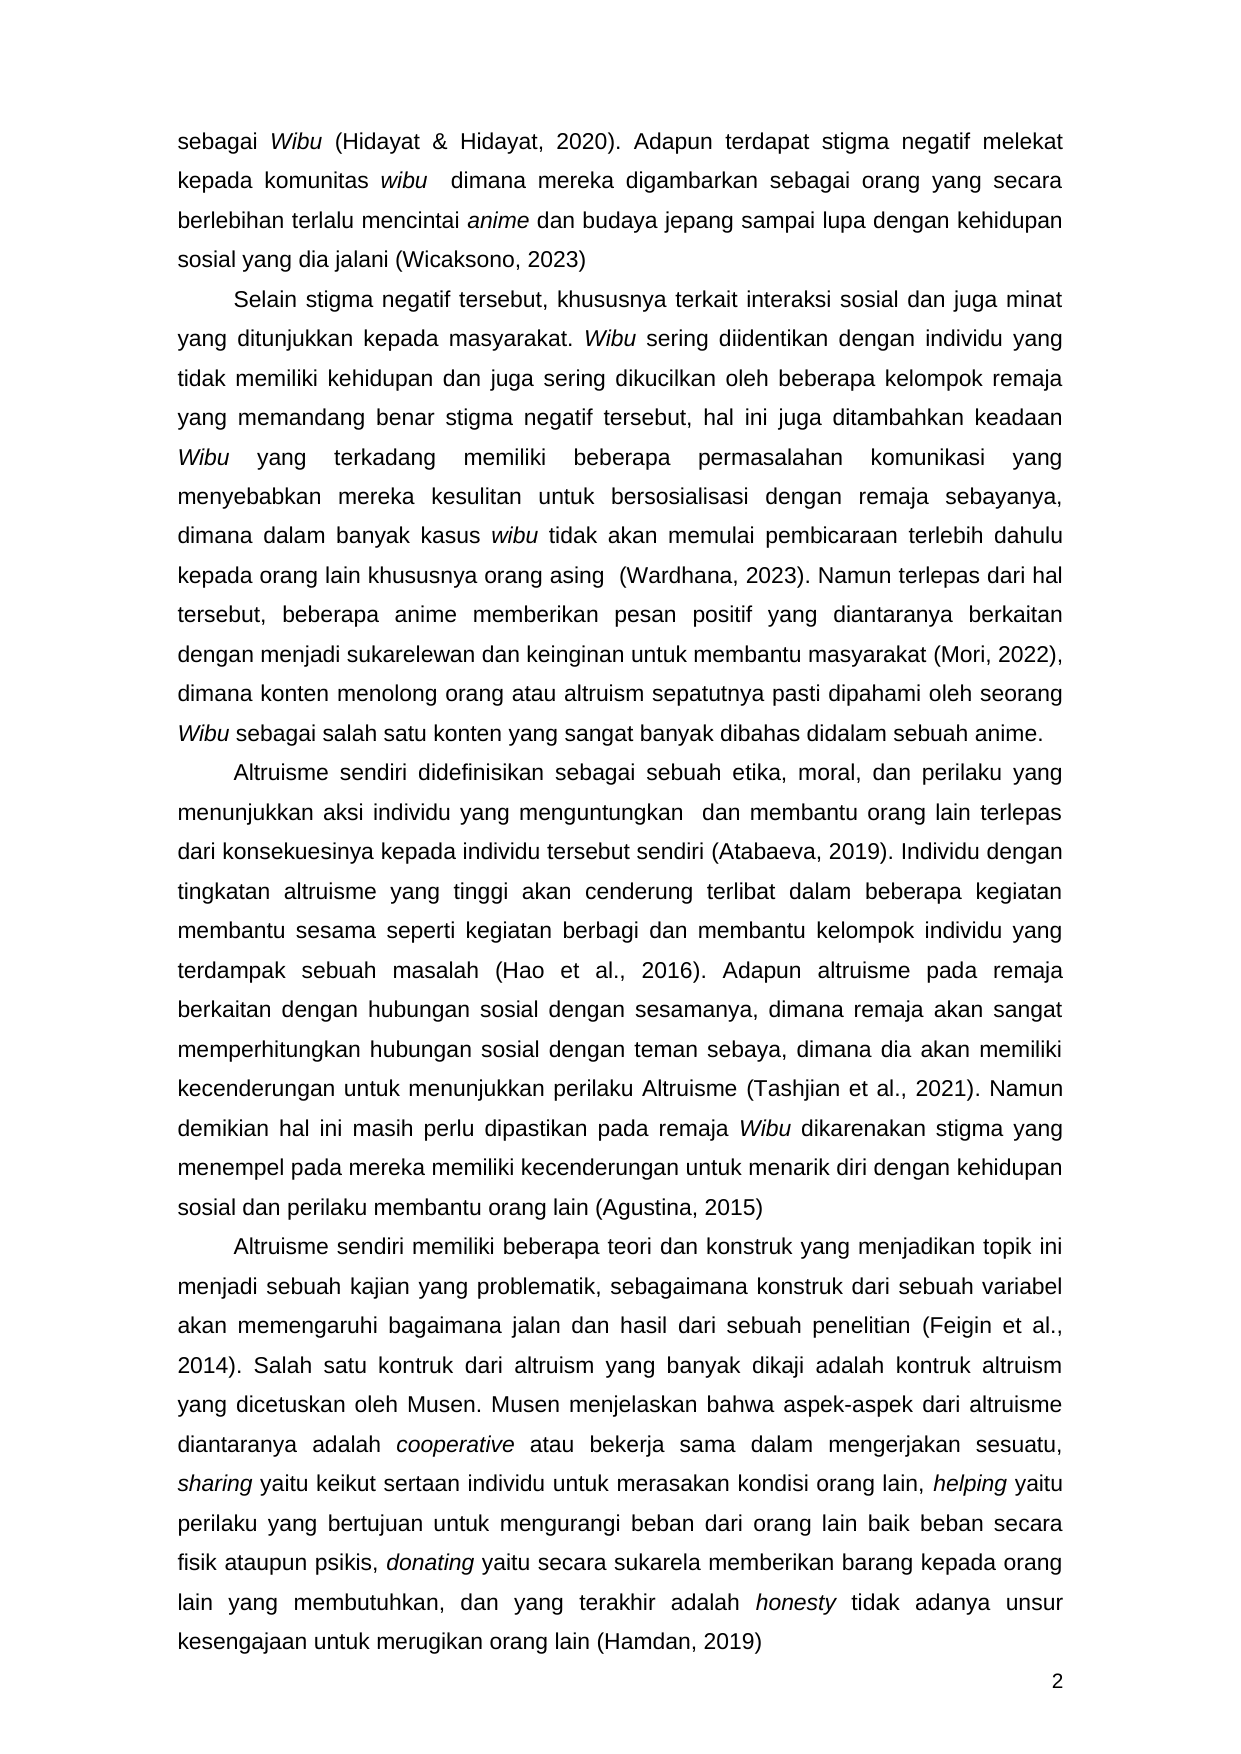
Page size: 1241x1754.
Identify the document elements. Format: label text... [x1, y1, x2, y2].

text Selain stigma negatif tersebut, khususnya terkait interaksi sosial dan juga minat yang ditunjukkan kepada masyarakat. Wibu sering diidentikan dengan individu yang tidak memiliki kehidupan dan juga sering dikucilkan oleh beberapa kelompok remaja yang memandang benar stigma negatif tersebut, hal ini juga ditambahkan keadaan Wibu yang terkadang memiliki beberapa permasalahan komunikasi yang menyebabkan mereka kesulitan untuk bersosialisasi dengan remaja sebayanya, dimana dalam banyak kasus wibu tidak akan memulai pembicaraan terlebih dahulu kepada orang lain khususnya orang asing (Wardhana, 2023). Namun terlepas dari hal tersebut, beberapa anime memberikan pesan positif yang diantaranya berkaitan dengan menjadi sukarelewan dan keinginan untuk membantu masyarakat (Mori, 2022), dimana konten menolong orang atau altruism sepatutnya pasti dipahami oleh seorang Wibu sebagai salah satu konten yang sangat banyak dibahas didalam sebuah anime. [177, 286, 1063, 746]
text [177, 128, 1063, 272]
text Altruisme sendiri didefinisikan sebagai sebuah etika, moral, dan perilaku yang menunjukkan aksi individu yang menguntungkan dan membantu orang lain terlepas dari konsekuesinya kepada individu tersebut sendiri (Atabaeva, 2019). Individu dengan tingkatan altruisme yang tinggi akan cenderung terlibat dalam beberapa kegiatan membantu sesama seperti kegiatan berbagi dan membantu kelompok individu yang terdampak sebuah masalah (Hao et al., 2016). Adapun altruisme pada remaja berkaitan dengan hubungan sosial dengan sesamanya, dimana remaja akan sangat memperhitungkan hubungan sosial dengan teman sebaya, dimana dia akan memiliki kecenderungan untuk menunjukkan perilaku Altruisme (Tashjian et al., 2021). Namun demikian hal ini masih perlu dipastikan pada remaja Wibu dikarenakan stigma yang menempel pada mereka memiliki kecenderungan untuk menarik diri dengan kehidupan sosial dan perilaku membantu orang lain (Agustina, 2015) [177, 759, 1063, 1220]
text Altruisme sendiri memiliki beberapa teori dan konstruk yang menjadikan topik ini menjadi sebuah kajian yang problematik, sebagaimana konstruk dari sebuah variabel akan memengaruhi bagaimana jalan dan hasil dari sebuah penelitian (Feigin et al., 2014). Salah satu kontruk dari altruism yang banyak dikaji adalah kontruk altruism yang dicetuskan oleh Musen. Musen menjelaskan bahwa aspek-aspek dari altruisme diantaranya adalah cooperative atau bekerja sama dalam mengerjakan sesuatu, sharing yaitu keikut sertaan individu untuk merasakan kondisi orang lain, helping yaitu perilaku yang bertujuan untuk mengurangi beban dari orang lain baik beban secara fisik ataupun psikis, donating yaitu secara sukarela memberikan barang kepada orang lain yang membutuhkan, dan yang terakhir adalah honesty tidak adanya unsur kesengajaan untuk merugikan orang lain (Hamdan, 2019) [177, 1233, 1063, 1654]
